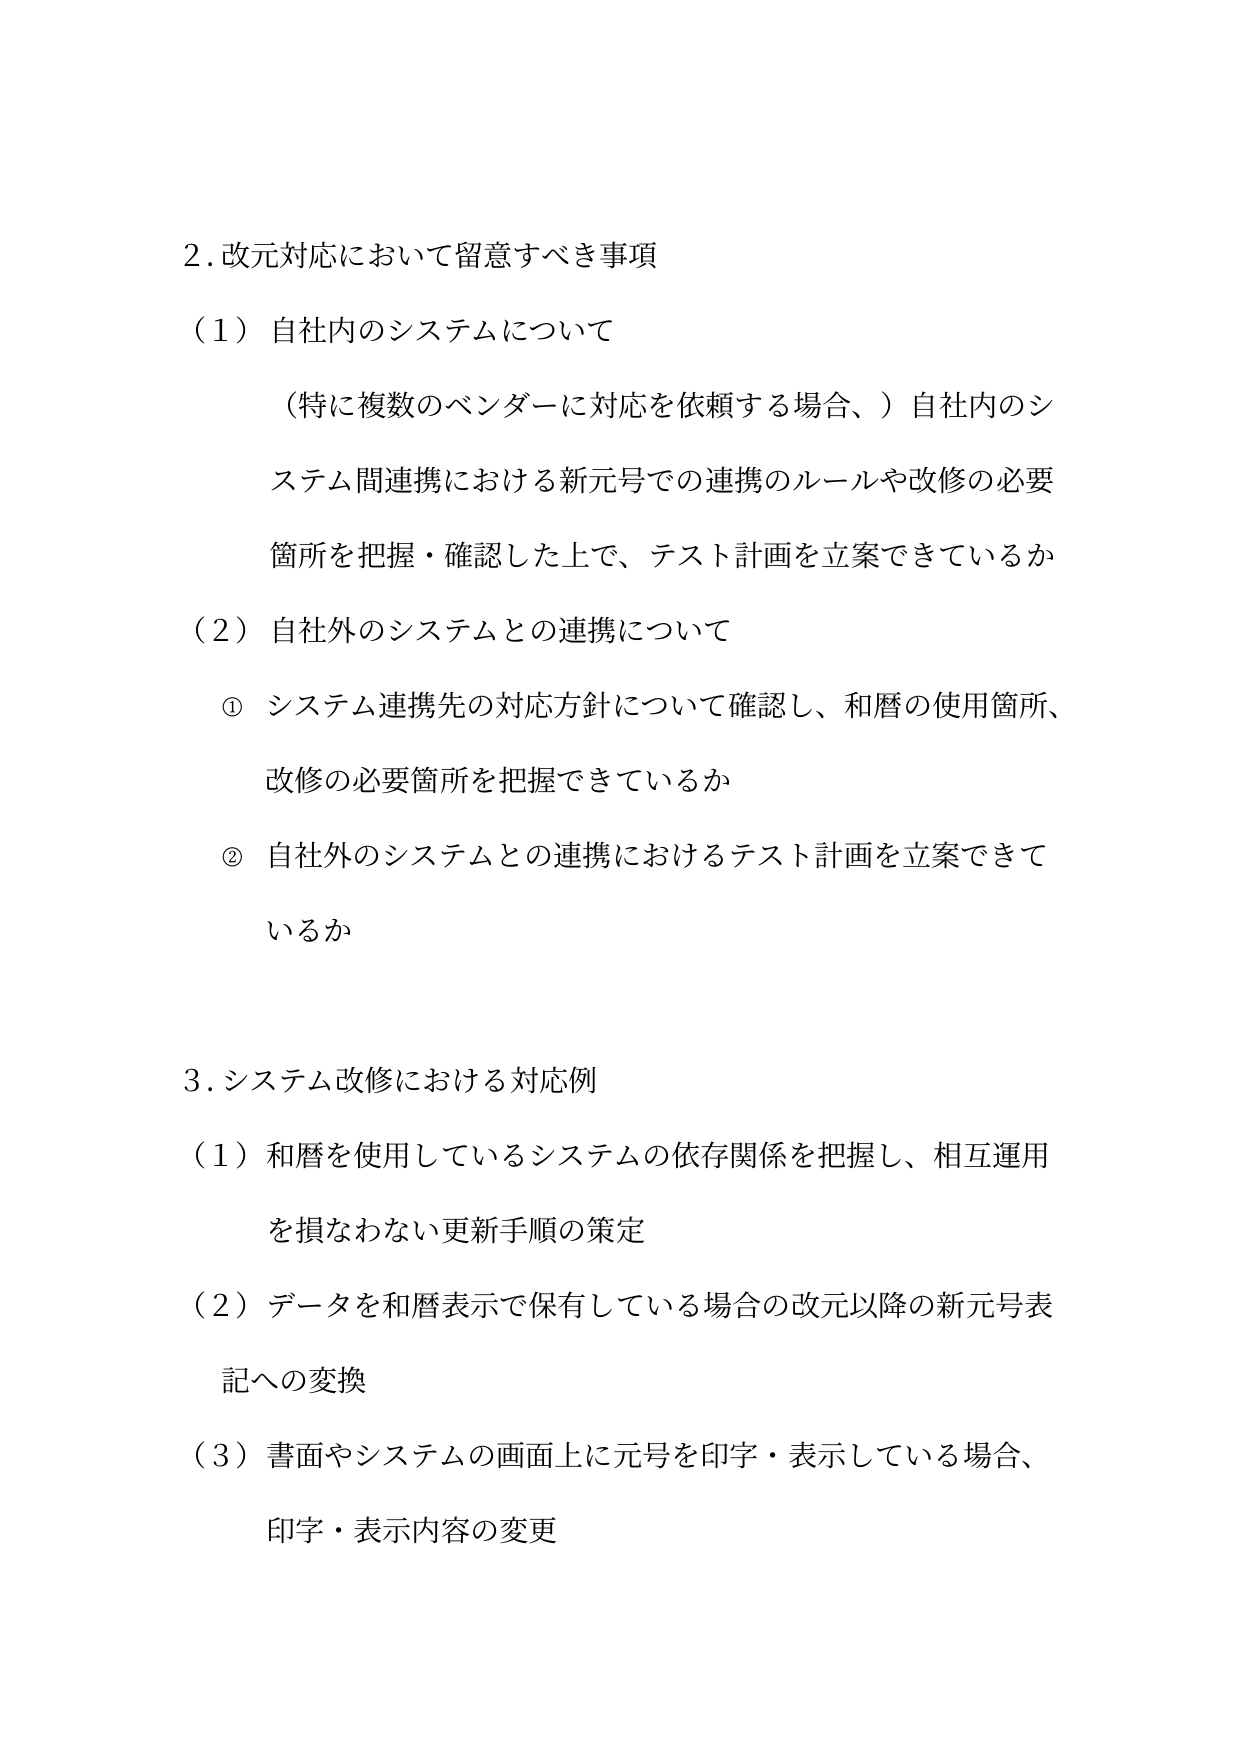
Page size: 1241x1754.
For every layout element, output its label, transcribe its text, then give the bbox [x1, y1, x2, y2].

list 和暦を使用しているシステムの依存関係を把握し、相互運用を損なわない更新手順の策定 [177, 1117, 1063, 1267]
list データを和暦表示で保有している場合の改元以降の新元号表記への変換 [177, 1267, 1063, 1417]
list 自社内のシステムについて [177, 292, 1063, 367]
list システム連携先の対応方針について確認し、和暦の使用箇所、改修の必要箇所を把握できているか [221, 667, 1063, 817]
list 自社外のシステムとの連携について [177, 592, 1063, 667]
list システム改修における対応例 [177, 1042, 1063, 1117]
list 改元対応において留意すべき事項 [177, 217, 1063, 292]
list 書面やシステムの画面上に元号を印字・表示している場合、印字・表示内容の変更 [177, 1417, 1063, 1567]
list 自社外のシステムとの連携におけるテスト計画を立案できているか [221, 817, 1063, 967]
list （特に複数のベンダーに対応を依頼する場合、）自社内のシステム間連携における新元号での連携のルールや改修の必要箇所を把握・確認した上で、テスト計画を立案できているか [269, 367, 1063, 592]
